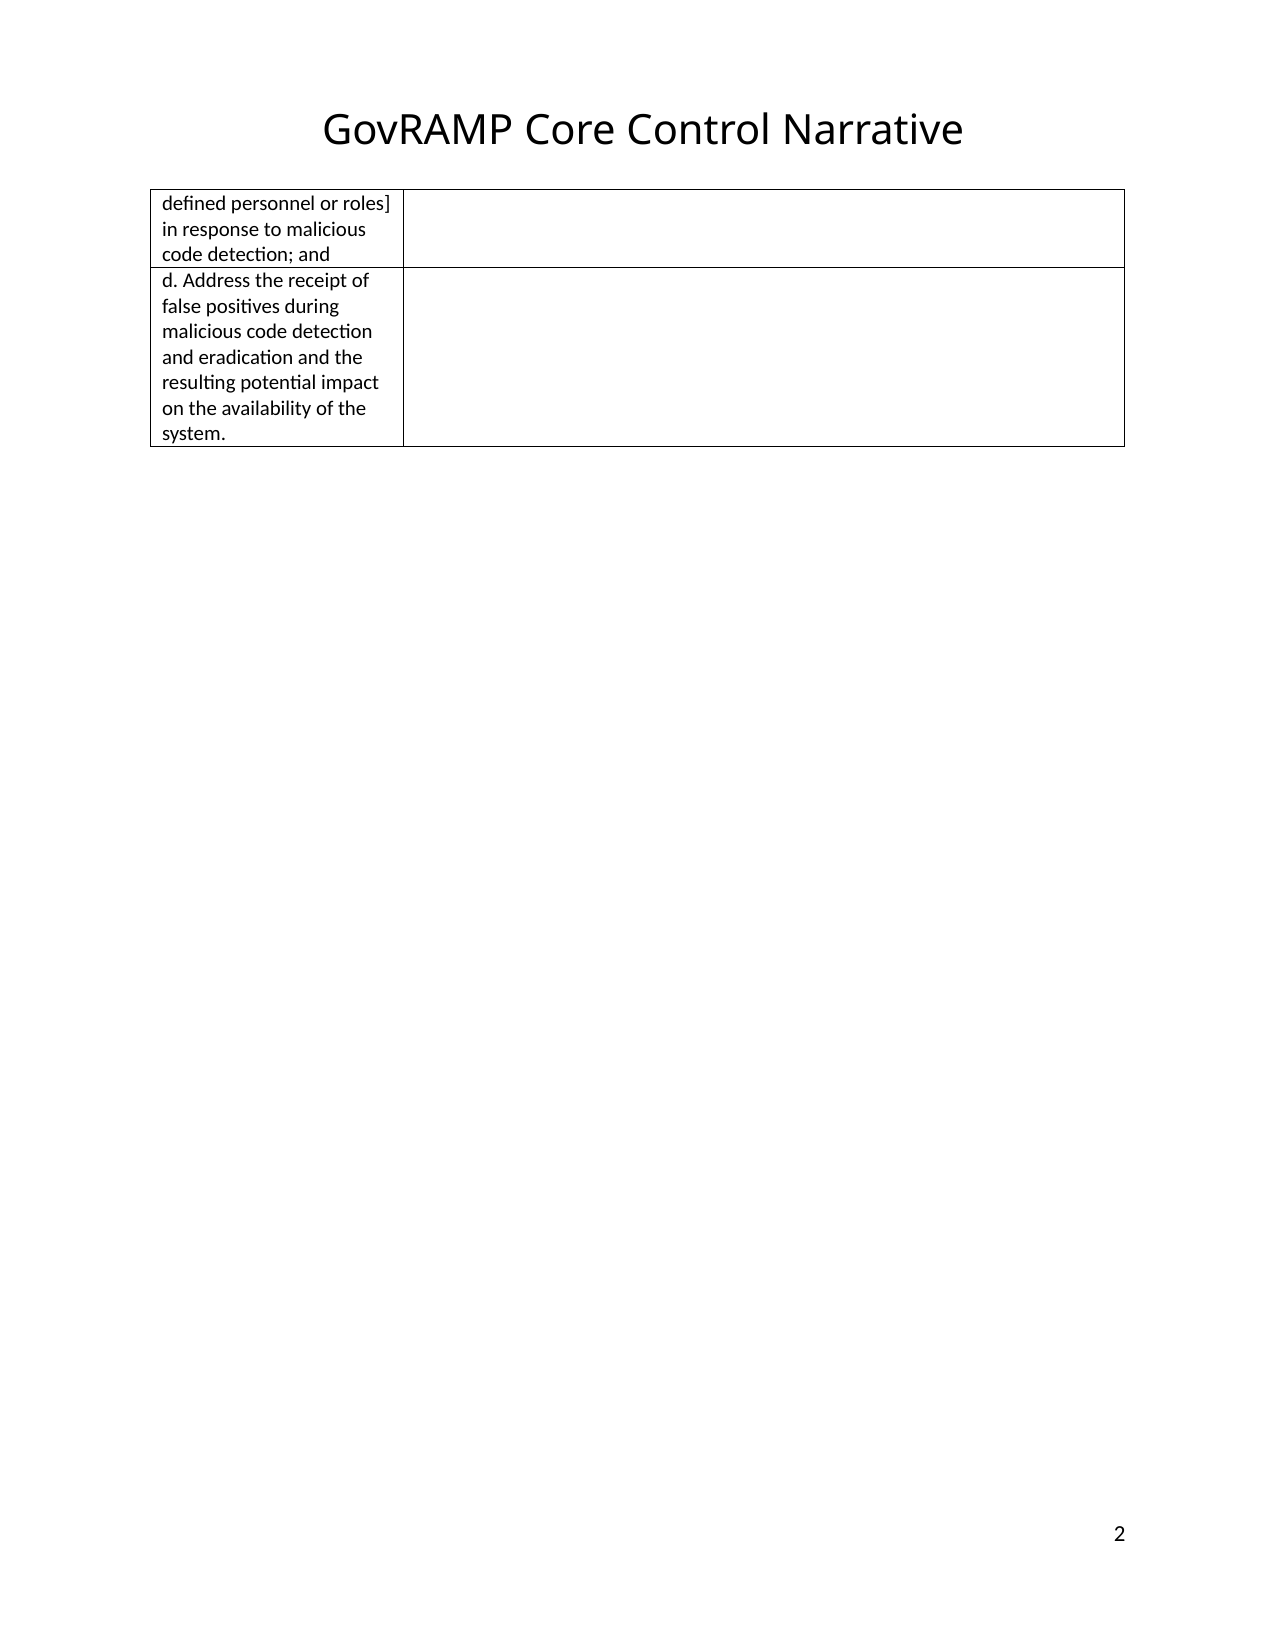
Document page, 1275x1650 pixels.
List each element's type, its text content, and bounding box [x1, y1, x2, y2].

table_cell [404, 190, 1124, 267]
table_cell d. Address the receipt of false positives during malicious code detection and eradication and the resulting potential impact on the availability of the system. [151, 268, 403, 446]
table_cell [404, 268, 1124, 446]
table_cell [151, 190, 403, 267]
